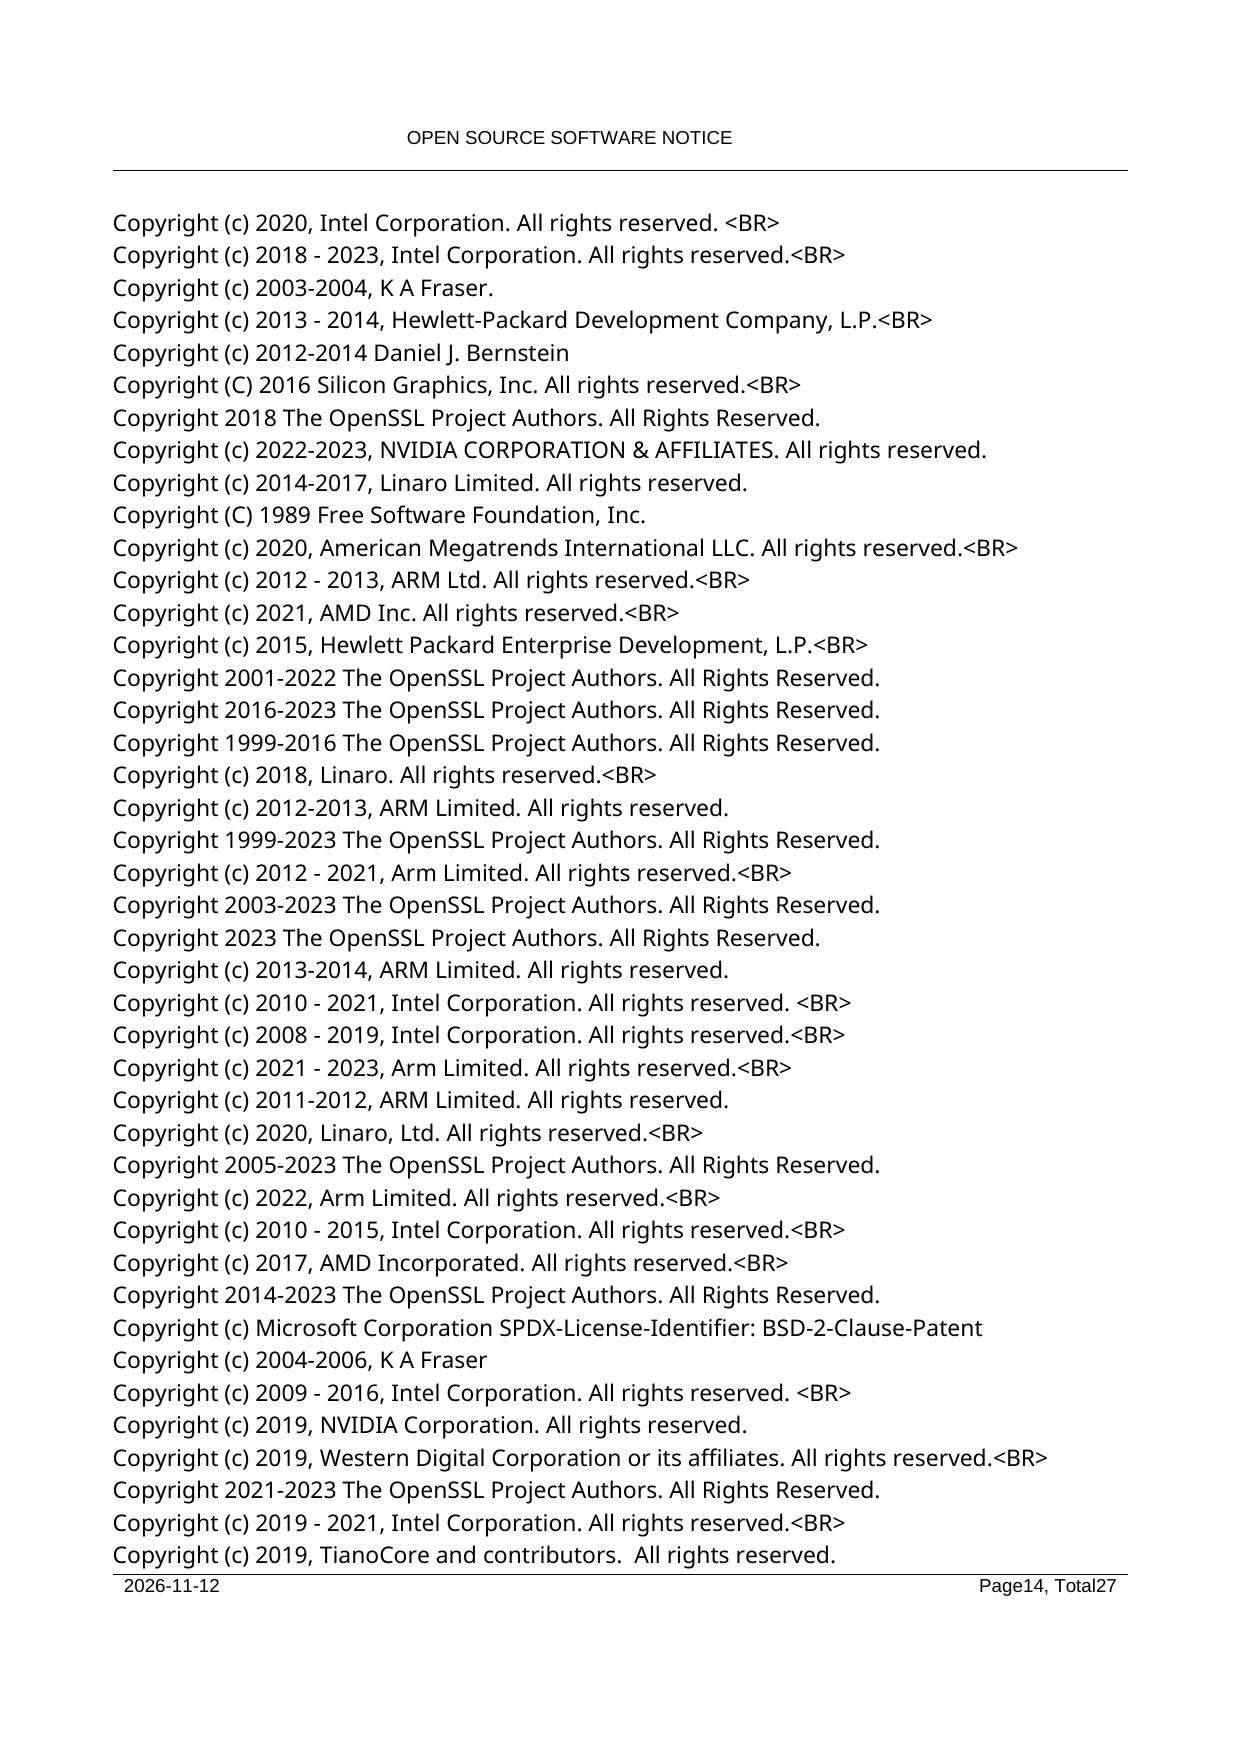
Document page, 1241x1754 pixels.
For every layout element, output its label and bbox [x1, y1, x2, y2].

text [112, 206, 1128, 1571]
